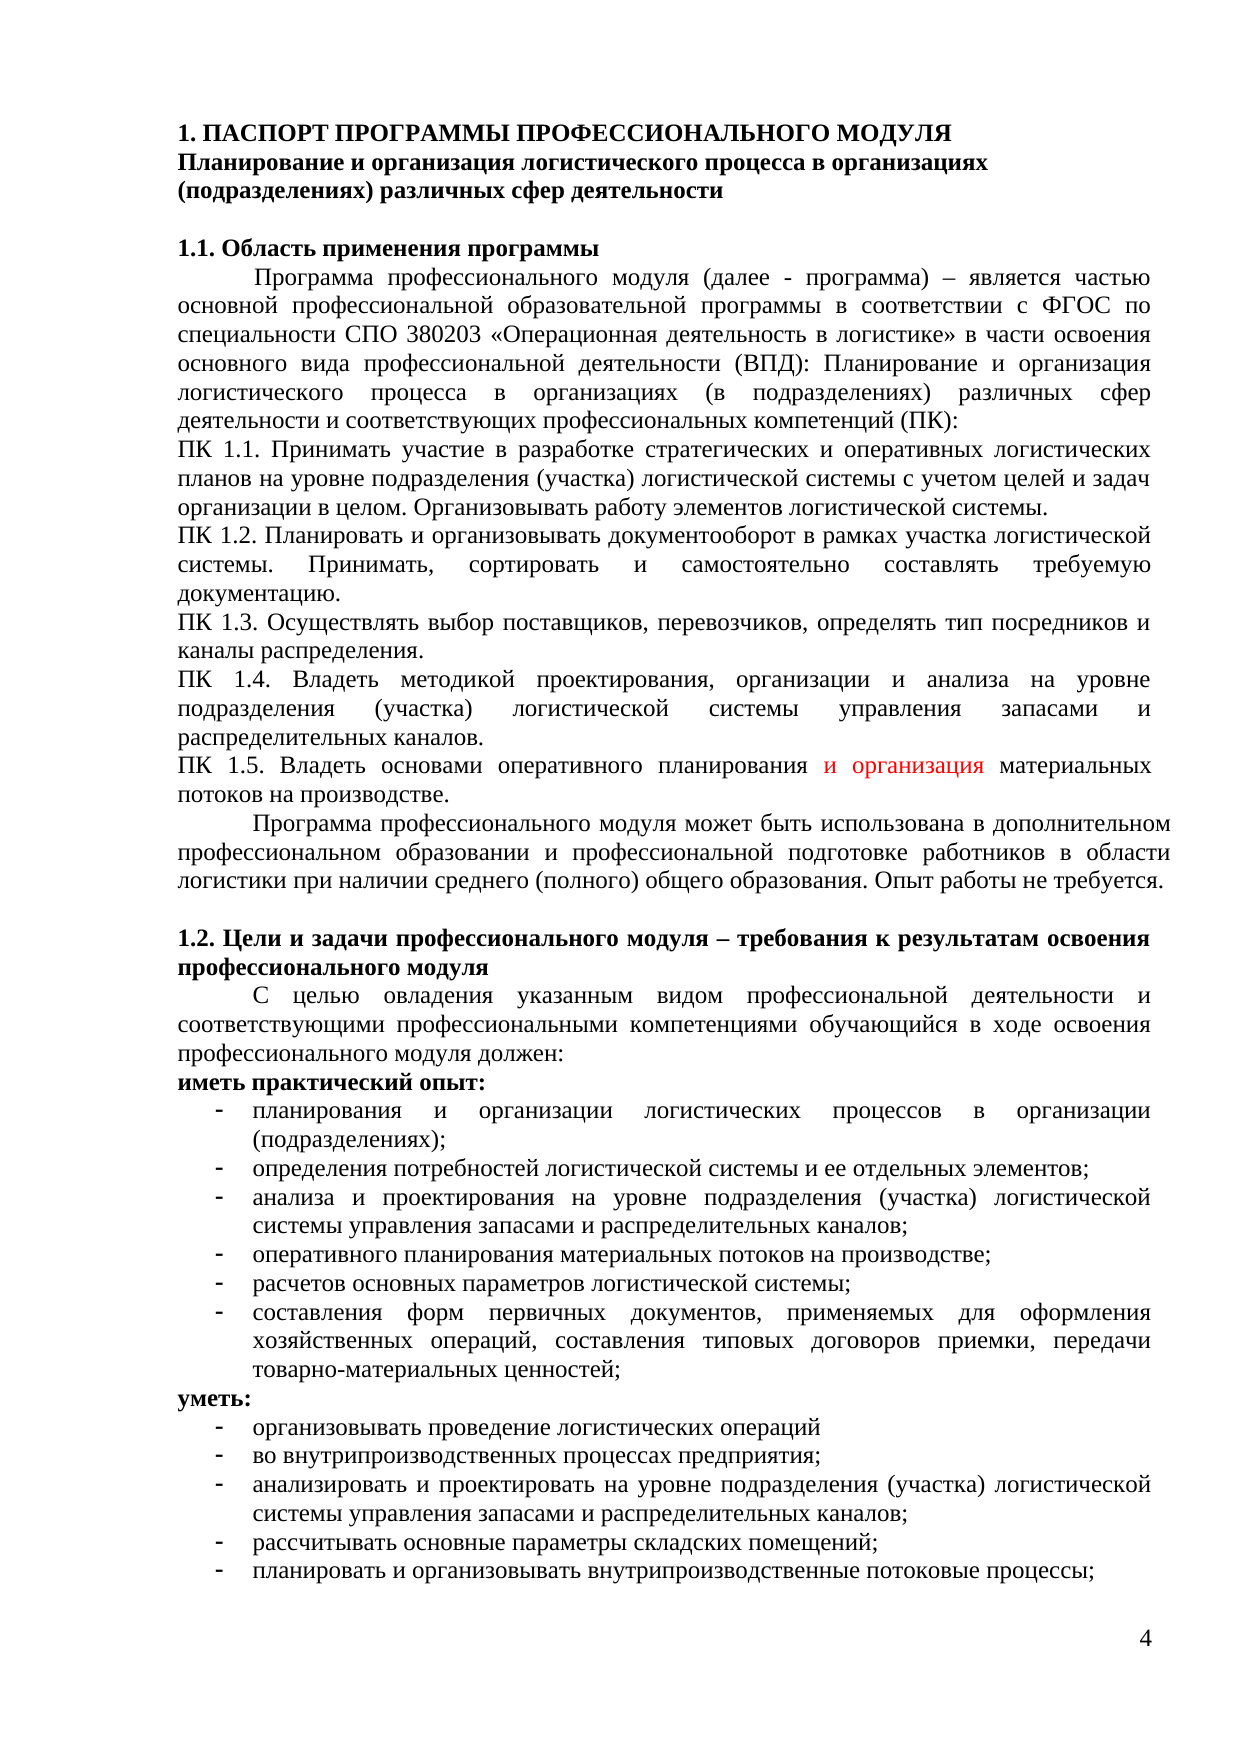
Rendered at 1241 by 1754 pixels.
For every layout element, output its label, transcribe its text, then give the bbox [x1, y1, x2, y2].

list оперативного планирования материальных потоков на производстве; [215, 1239, 1152, 1268]
list планировать и организовывать внутрипроизводственные потоковые процессы; [215, 1556, 1152, 1584]
text ПК 1.1. Принимать участие в разработке стратегических и оперативных логистических планов на уровне подразделения (участка) логистической системы с учетом целей и задач организации в целом. Организовывать работу элементов логистической системы. [177, 434, 1152, 521]
text ПК 1.2. Планировать и организовывать документооборот в рамках участка логистической системы. Принимать, сортировать и самостоятельно составлять требуемую документацию. [177, 521, 1152, 607]
list рассчитывать основные параметры складских помещений; [215, 1527, 1152, 1556]
text Планирование и организация логистического процесса в организациях (подразделениях) различных сфер деятельности [177, 147, 1152, 204]
list анализировать и проектировать на уровне подразделения (участка) логистической системы управления запасами и распределительных каналов; [215, 1469, 1152, 1527]
list анализа и проектирования на уровне подразделения (участка) логистической системы управления запасами и распределительных каналов; [215, 1182, 1152, 1239]
text 1.2. Цели и задачи профессионального модуля – требования к результатам освоения профессионального модуля [177, 923, 1152, 981]
list расчетов основных параметров логистической системы; [215, 1268, 1152, 1297]
text 1.1. Область применения программы [177, 233, 1171, 262]
list составления форм первичных документов, применяемых для оформления хозяйственных операций, составления типовых договоров приемки, передачи товарно-материальных ценностей; [215, 1297, 1152, 1383]
list организовывать проведение логистических операций [215, 1412, 1152, 1441]
text иметь практический опыт: [177, 1067, 1152, 1096]
text уметь: [177, 1383, 1152, 1412]
list планирования и организации логистических процессов в организации (подразделениях); [215, 1096, 1152, 1153]
list определения потребностей логистической системы и ее отдельных элементов; [215, 1153, 1152, 1182]
text ПК 1.4. Владеть методикой проектирования, организации и анализа на уровне подразделения (участка) логистической системы управления запасами и распределительных каналов. [177, 664, 1152, 751]
text Программа профессионального модуля (далее - программа) – является частью основной профессиональной образовательной программы в соответствии с ФГОС по специальности СПО 380203 «Операционная деятельность в логистике» в части освоения основного вида профессиональной деятельности (ВПД): Планирование и организация логистического процесса в организациях (в подразделениях) различных сфер деятельности и соответствующих профессиональных компетенций (ПК): [177, 262, 1152, 434]
text Программа профессионального модуля может быть использована в дополнительном профессиональном образовании и профессиональной подготовке работников в области логистики при наличии среднего (полного) общего образования. Опыт работы не требуется. [177, 808, 1171, 894]
text ПК 1.3. Осуществлять выбор поставщиков, перевозчиков, определять тип посредников и каналы распределения. [177, 607, 1152, 664]
text С целью овладения указанным видом профессиональной деятельности и соответствующими профессиональными компетенциями обучающийся в ходе освоения профессионального модуля должен: [177, 981, 1152, 1067]
text ПК 1.5. Владеть основами оперативного планирования и организация материальных потоков на производстве. [177, 751, 1152, 808]
text 1. паспорт ПРОГРАММЫ ПРОФЕССИОНАЛЬНОГО МОДУЛЯ [177, 118, 1152, 147]
list во внутрипроизводственных процессах предприятия; [215, 1441, 1152, 1469]
